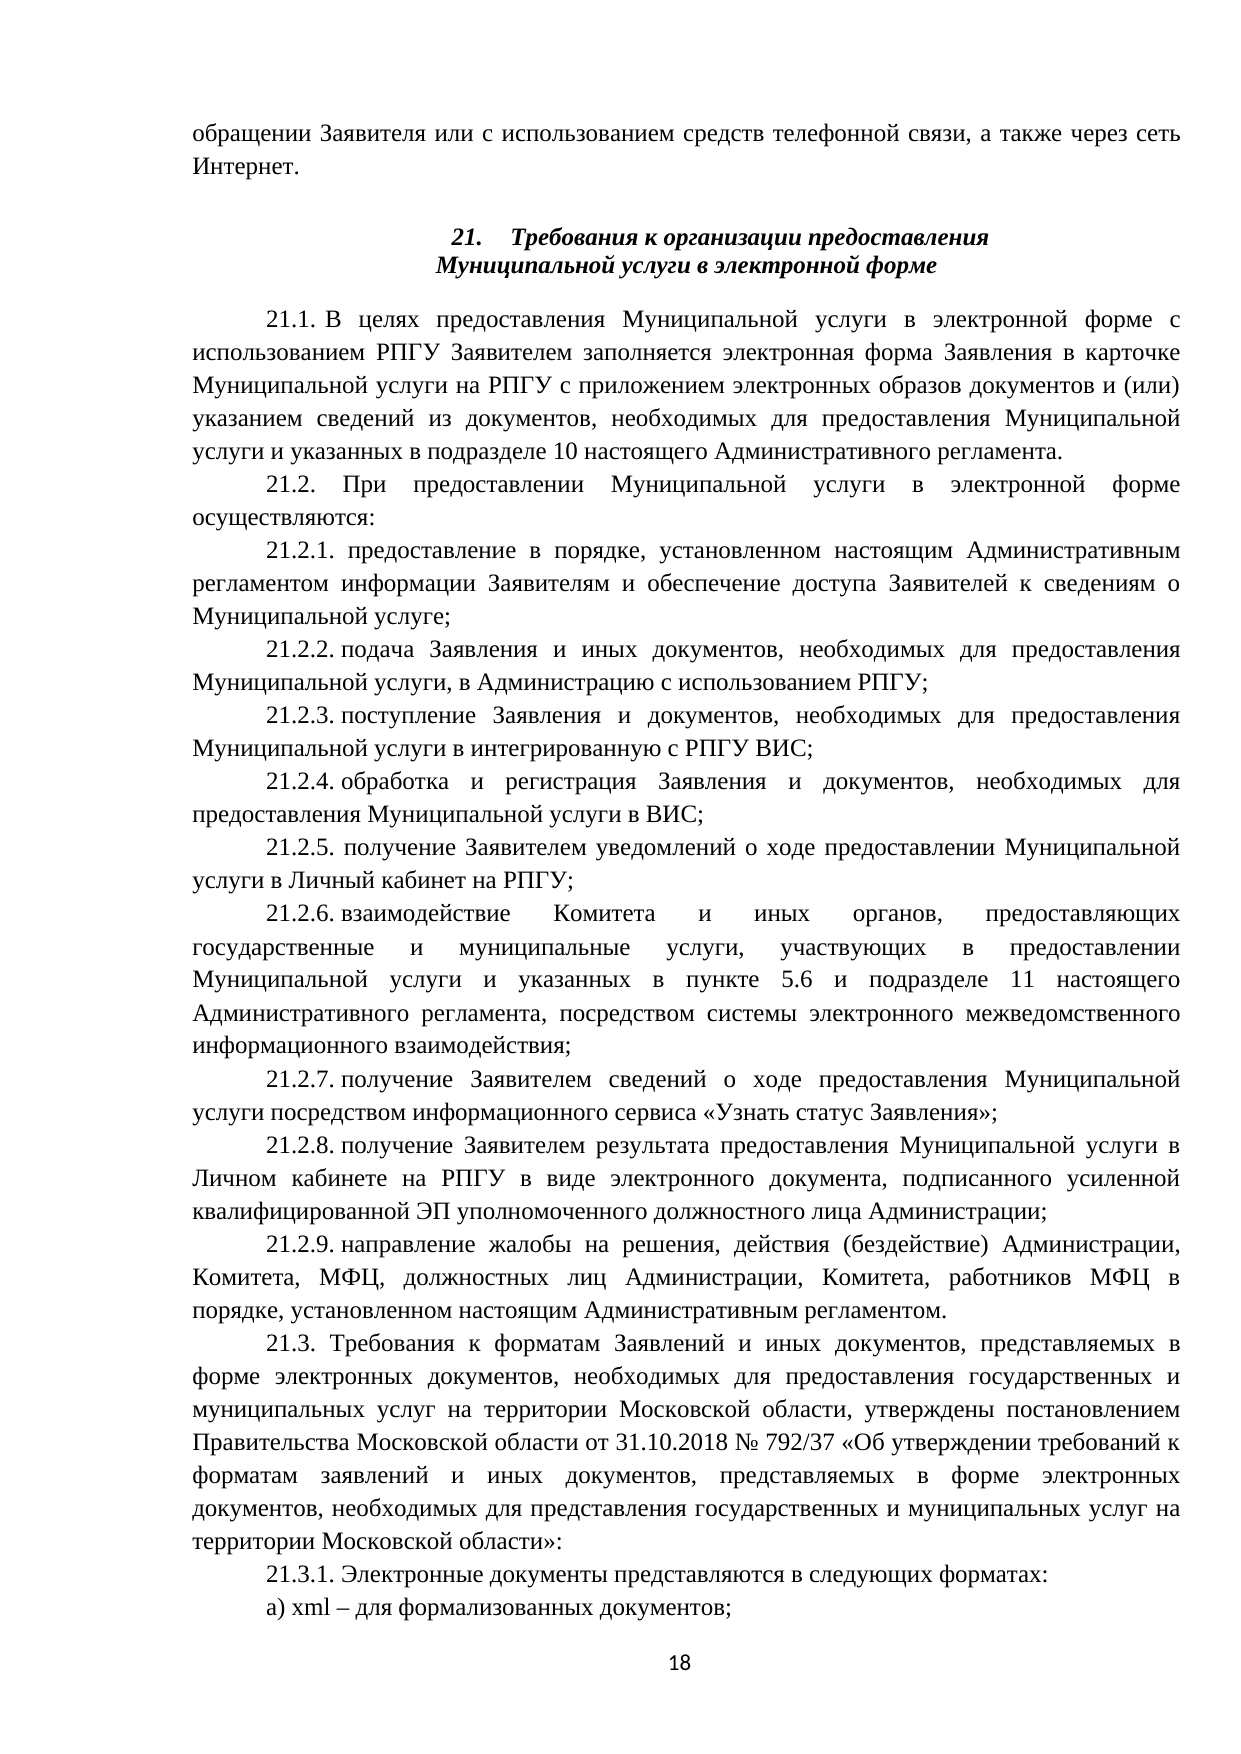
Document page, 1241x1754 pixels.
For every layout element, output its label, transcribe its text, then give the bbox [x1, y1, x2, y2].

list Требования к организации предоставления Муниципальной услуги в электронной форме [192, 222, 1181, 279]
list В целях предоставления Муниципальной услуги в электронной форме с использованием РПГУ Заявителем заполняется электронная форма Заявления в карточке Муниципальной услуги на РПГУ с приложением электронных образов документов и (или) указанием сведений из документов, необходимых для предоставления Муниципальной услуги и указанных в подразделе 10 настоящего Административного регламента. [192, 304, 1181, 465]
text 21.3.1. Электронные документы представляются в следующих форматах: [192, 1559, 1181, 1588]
text 21.2.1. предоставление в порядке, установленном настоящим Административным регламентом информации Заявителям и обеспечение доступа Заявителей к сведениям о Муниципальной услуге; [192, 535, 1181, 630]
text 21.2.7. получение Заявителем сведений о ходе предоставления Муниципальной услуги посредством информационного сервиса «Узнать статус Заявления»; [192, 1064, 1181, 1125]
text 21.2.4. обработка и регистрация Заявления и документов, необходимых для предоставления Муниципальной услуги в ВИС; [192, 766, 1181, 828]
text 21.2.8. получение Заявителем результата предоставления Муниципальной услуги в Личном кабинете на РПГУ в виде электронного документа, подписанного усиленной квалифицированной ЭП уполномоченного должностного лица Администрации; [192, 1130, 1181, 1224]
text 21.3. Требования к форматам Заявлений и иных документов, представляемых в форме электронных документов, необходимых для предоставления государственных и муниципальных услуг на территории Московской области, утверждены постановлением Правительства Московской области от 31.10.2018 № 792/37 «Об утверждении требований к форматам заявлений и иных документов, представляемых в форме электронных документов, необходимых для представления государственных и муниципальных услуг на территории Московской области»: [192, 1328, 1181, 1555]
text 21.2.5. получение Заявителем уведомлений о ходе предоставлении Муниципальной услуги в Личный кабинет на РПГУ; [192, 832, 1181, 894]
text 21.2.3. поступление Заявления и документов, необходимых для предоставления Муниципальной услуги в интегрированную с РПГУ ВИС; [192, 700, 1181, 762]
text 21.2.9. направление жалобы на решения, действия (бездействие) Администрации, Комитета, МФЦ, должностных лиц Администрации, Комитета, работников МФЦ в порядке, установленном настоящим Административным регламентом. [192, 1229, 1181, 1323]
text 21.2.2. подача Заявления и иных документов, необходимых для предоставления Муниципальной услуги, в Администрацию с использованием РПГУ; [192, 634, 1181, 696]
text 21.2. При предоставлении Муниципальной услуги в электронной форме осуществляются: [192, 469, 1181, 531]
text 21.2.6. взаимодействие Комитета и иных органов, предоставляющих государственные и муниципальные услуги, участвующих в предоставлении Муниципальной услуги и указанных в пункте 5.6 и подразделе 11 настоящего Административного регламента, посредством системы электронного межведомственного информационного взаимодействия; [192, 898, 1181, 1059]
text а) xml – для формализованных документов; [192, 1592, 1181, 1621]
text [192, 118, 1181, 180]
